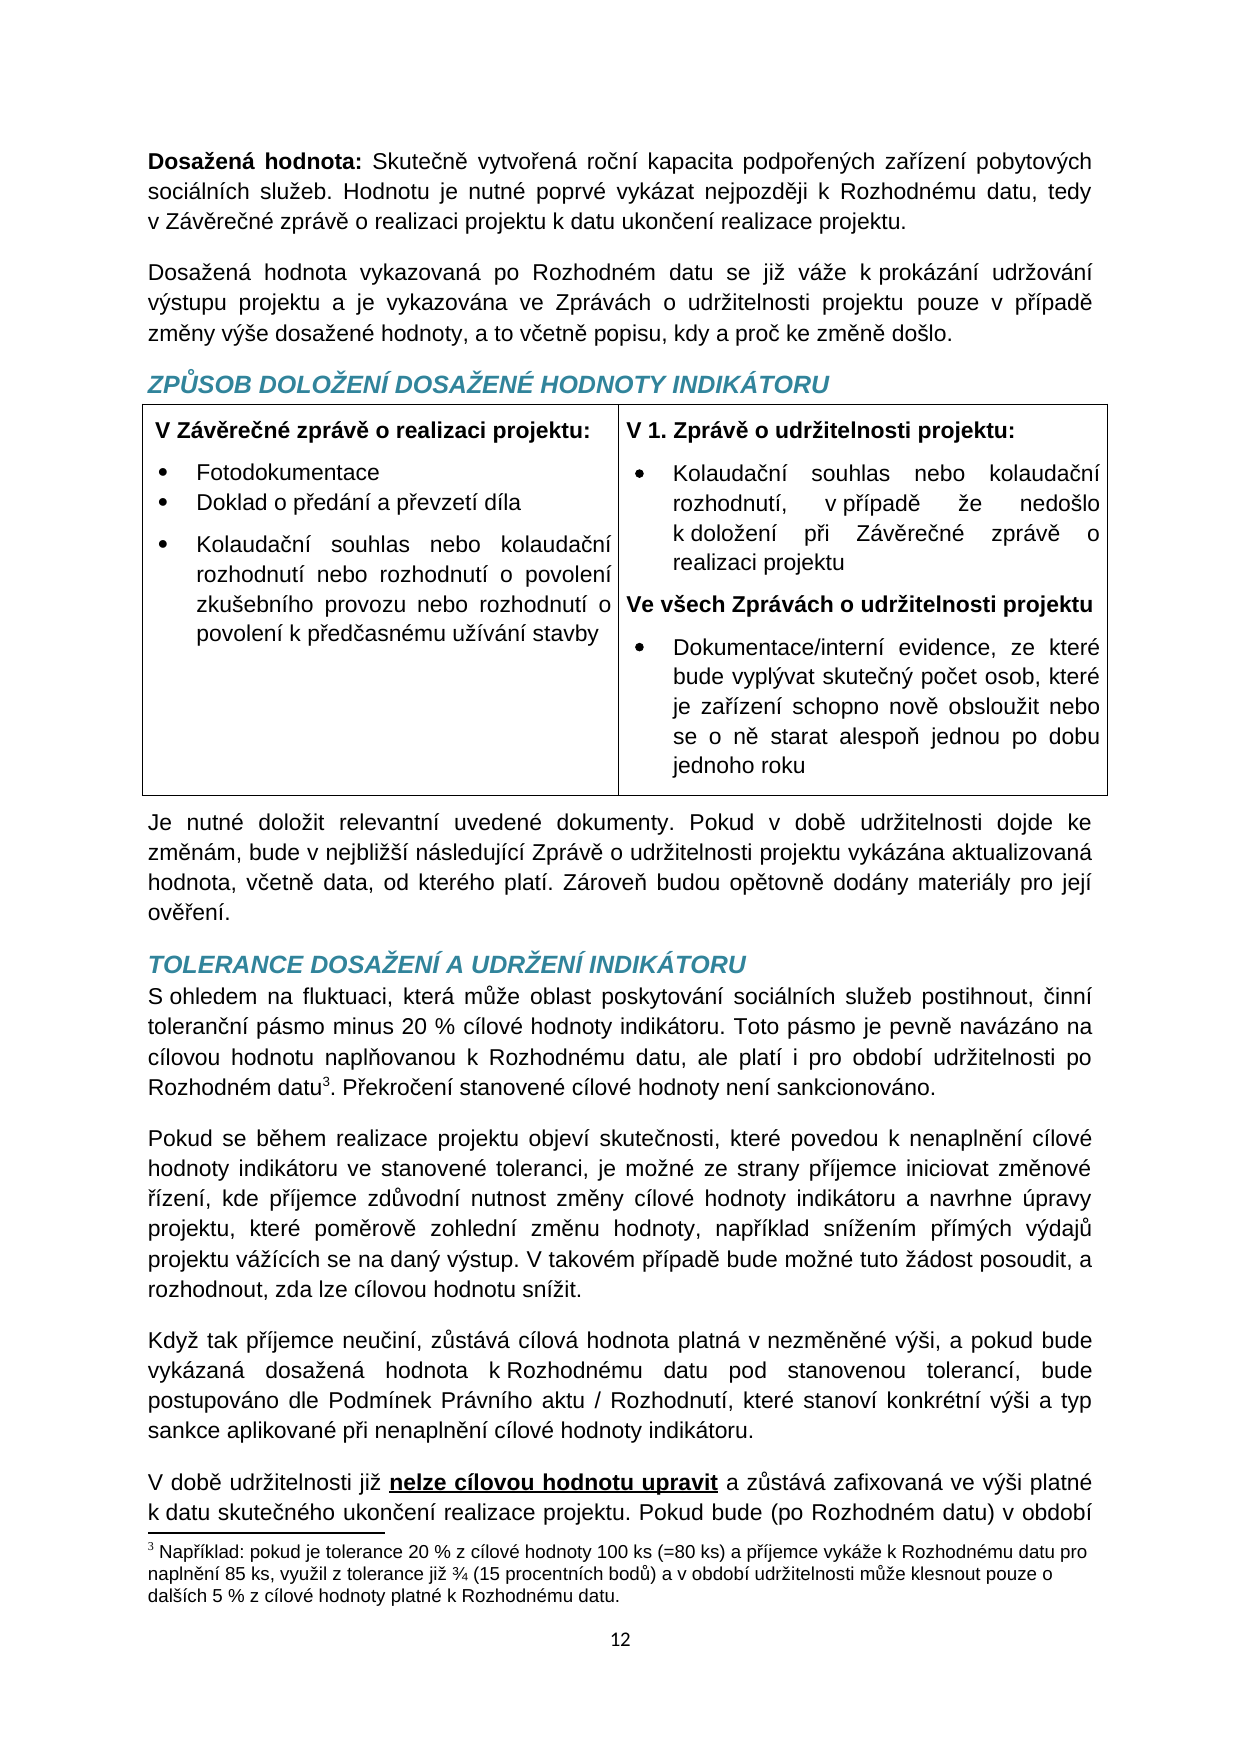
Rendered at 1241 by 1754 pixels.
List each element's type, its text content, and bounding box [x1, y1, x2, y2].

text Pokud se během realizace projektu objeví skutečnosti, které povedou k nenaplnění cílové hodnoty indikátoru ve stanovené toleranci, je možné ze strany příjemce iniciovat změnové řízení, kde příjemce zdůvodní nutnost změny cílové hodnoty indikátoru a navrhne úpravy projektu, které poměrově zohlední změnu hodnoty, například snížením přímých výdajů projektu vážících se na daný výstup. V takovém případě bude možné tuto žádost posoudit, a rozhodnout, zda lze cílovou hodnotu snížit. [148, 1125, 1093, 1302]
text Je nutné doložit relevantní uvedené dokumenty. Pokud v době udržitelnosti dojde ke změnám, bude v nejbližší následující Zprávě o udržitelnosti projektu vykázána aktualizovaná hodnota, včetně data, od kterého platí. Zároveň budou opětovně dodány materiály pro její ověření. [148, 808, 1093, 925]
text Dosažená hodnota vykazovaná po Rozhodném datu se již váže k prokázání udržování výstupu projektu a je vykazována ve Zprávách o udržitelnosti projektu pouze v případě změny výše dosažené hodnoty, a to včetně popisu, kdy a proč ke změně došlo. [148, 259, 1093, 346]
text Dosažená hodnota: Skutečně vytvořená roční kapacita podpořených zařízení pobytových sociálních služeb. Hodnotu je nutné poprvé vykázat nejpozději k Rozhodnému datu, tedy v Závěrečné zprávě o realizaci projektu k datu ukončení realizace projektu. [148, 148, 1093, 234]
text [148, 1468, 1093, 1525]
text Když tak příjemce neučiní, zůstává cílová hodnota platná v nezměněné výši, a pokud bude vykázaná dosažená hodnota k Rozhodnému datu pod stanovenou tolerancí, bude postupováno dle Podmínek Právního aktu / Rozhodnutí, které stanoví konkrétní výši a typ sankce aplikované při nenaplnění cílové hodnoty indikátoru. [148, 1327, 1093, 1444]
text Způsob doložení dosažené hodnoty indikátoru [148, 371, 1093, 399]
text S ohledem na fluktuaci, která může oblast poskytování sociálních služeb postihnout, činní toleranční pásmo minus 20 % cílové hodnoty indikátoru. Toto pásmo je pevně navázáno na cílovou hodnotu naplňovanou k Rozhodnému datu, ale platí i pro období udržitelnosti po Rozhodném datu. Překročení stanovené cílové hodnoty není sankcionováno. [148, 983, 1093, 1100]
table_header V Závěrečné zprávě o realizaci projektu: Fotodokumentace Doklad o předání a převzetí díla Kolaudační souhlas nebo kolaudační rozhodnutí nebo rozhodnutí o povolení zkušebního provozu nebo rozhodnutí o povolení k předčasnému užívání stavby [143, 405, 618, 795]
text TOLERANCE DOSAŽENÍ a udržení indikátoru [148, 950, 1093, 979]
table_header V 1. Zprávě o udržitelnosti projektu: Kolaudační souhlas nebo kolaudační rozhodnutí, v případě že nedošlo k doložení při Závěrečné zprávě o realizaci projektu Ve všech Zprávách o udržitelnosti projektu Dokumentace/interní evidence, ze které bude vyplývat skutečný počet osob, které je zařízení schopno nově obsloužit nebo se o ně starat alespoň jednou po dobu jednoho roku [619, 405, 1107, 795]
